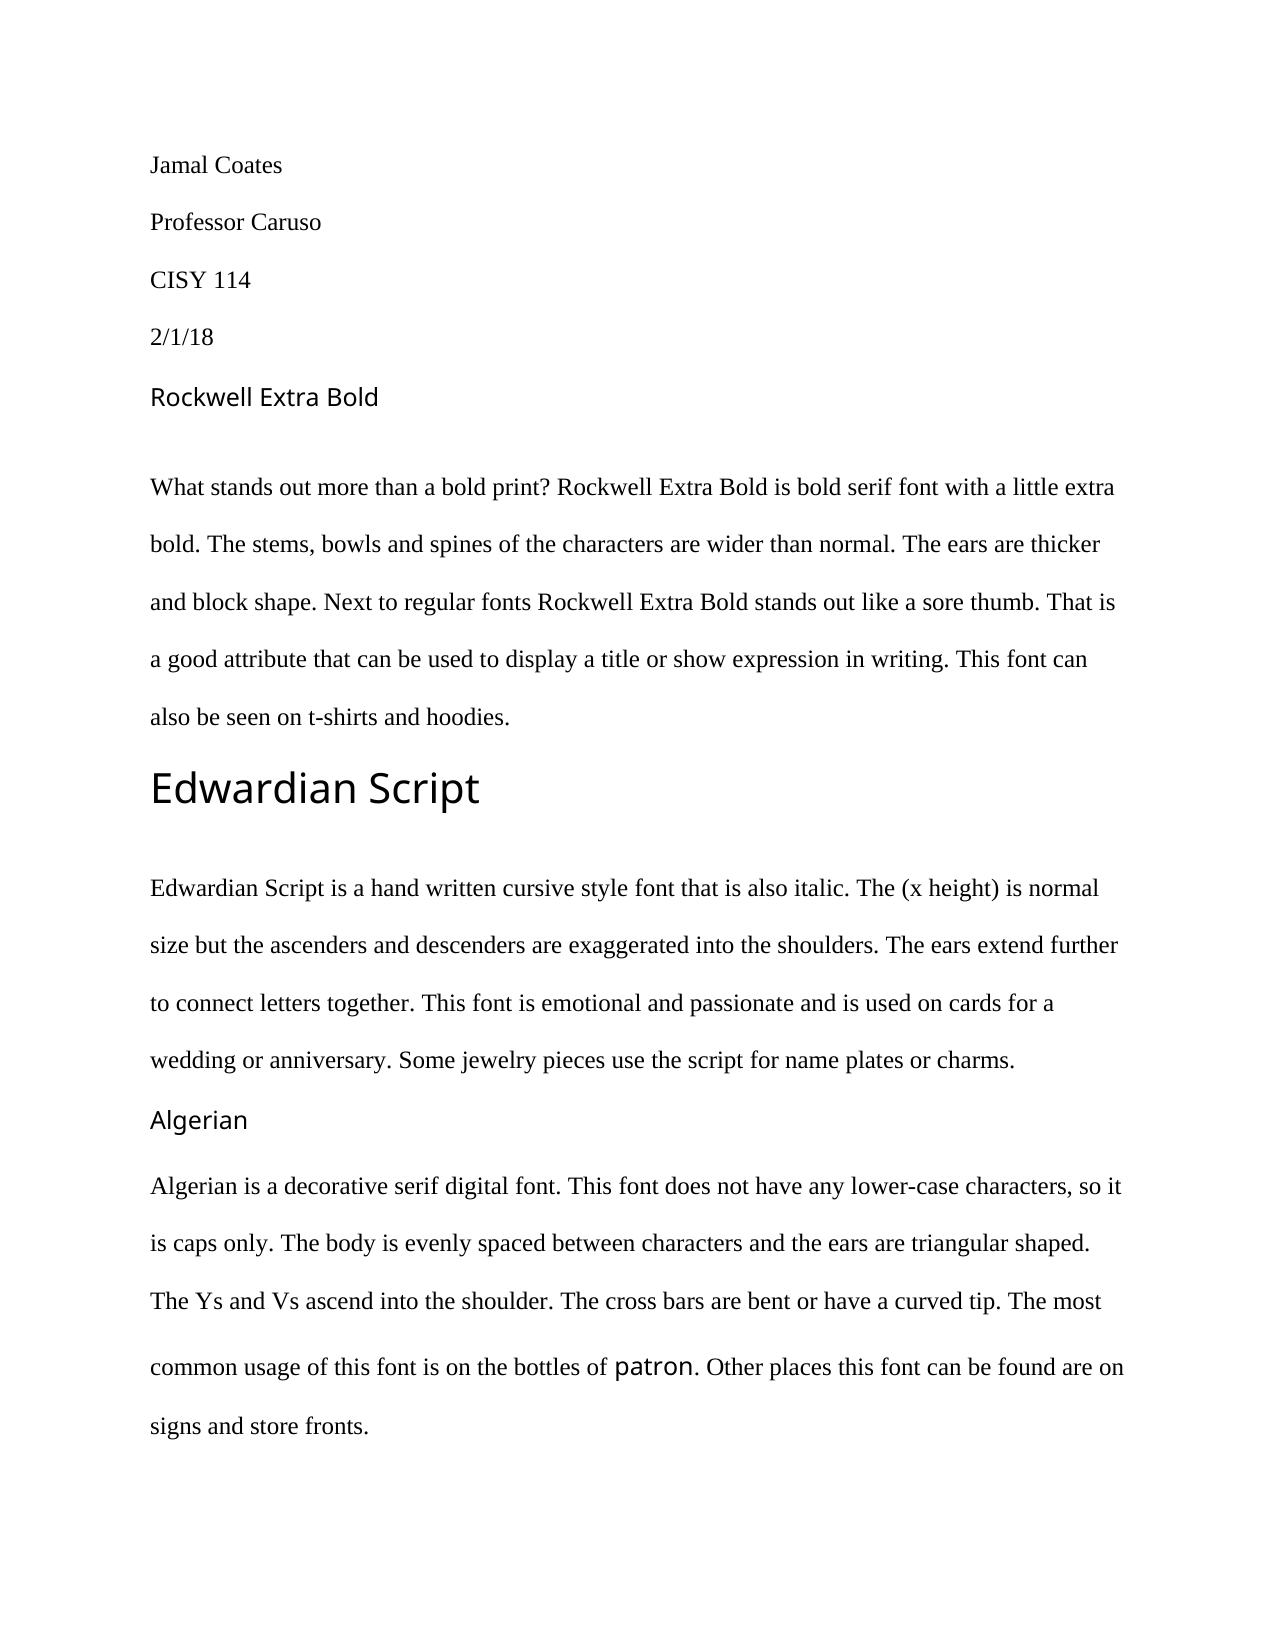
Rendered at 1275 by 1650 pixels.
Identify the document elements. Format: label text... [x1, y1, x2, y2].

text Algerian is a decorative serif digital font. This font does not have any lower-case characters, so it is caps only. The body is evenly spaced between characters and the ears are triangular shaped. The Ys and Vs ascend into the shoulder. The cross bars are bent or have a curved tip. The most common usage of this font is on the bottles of patron. Other places this font can be found are on signs and store fronts. [150, 1171, 1125, 1440]
text Professor Caruso [150, 207, 1125, 236]
text Algerian [150, 1103, 1125, 1137]
text Edwardian Script is a hand written cursive style font that is also italic. The (x height) is normal size but the ascenders and descenders are exaggerated into the shoulders. The ears extend further to connect letters together. This font is emotional and passionate and is used on cards for a wedding or anniversary. Some jewelry pieces use the script for name plates or charms. [150, 873, 1125, 1074]
text Rockwell Extra Bold [150, 380, 1125, 414]
text 2/1/18 [150, 322, 1125, 351]
text Jamal Coates [150, 150, 1125, 179]
text CISY 114 [150, 265, 1125, 294]
text Edwardian Script [150, 759, 1125, 816]
text What stands out more than a bold print? Rockwell Extra Bold is bold serif font with a little extra bold. The stems, bowls and spines of the characters are wider than normal. The ears are thicker and block shape. Next to regular fonts Rockwell Extra Bold stands out like a sore thumb. That is a good attribute that can be used to display a title or show expression in writing. This font can also be seen on t-shirts and hoodies. [150, 472, 1125, 730]
